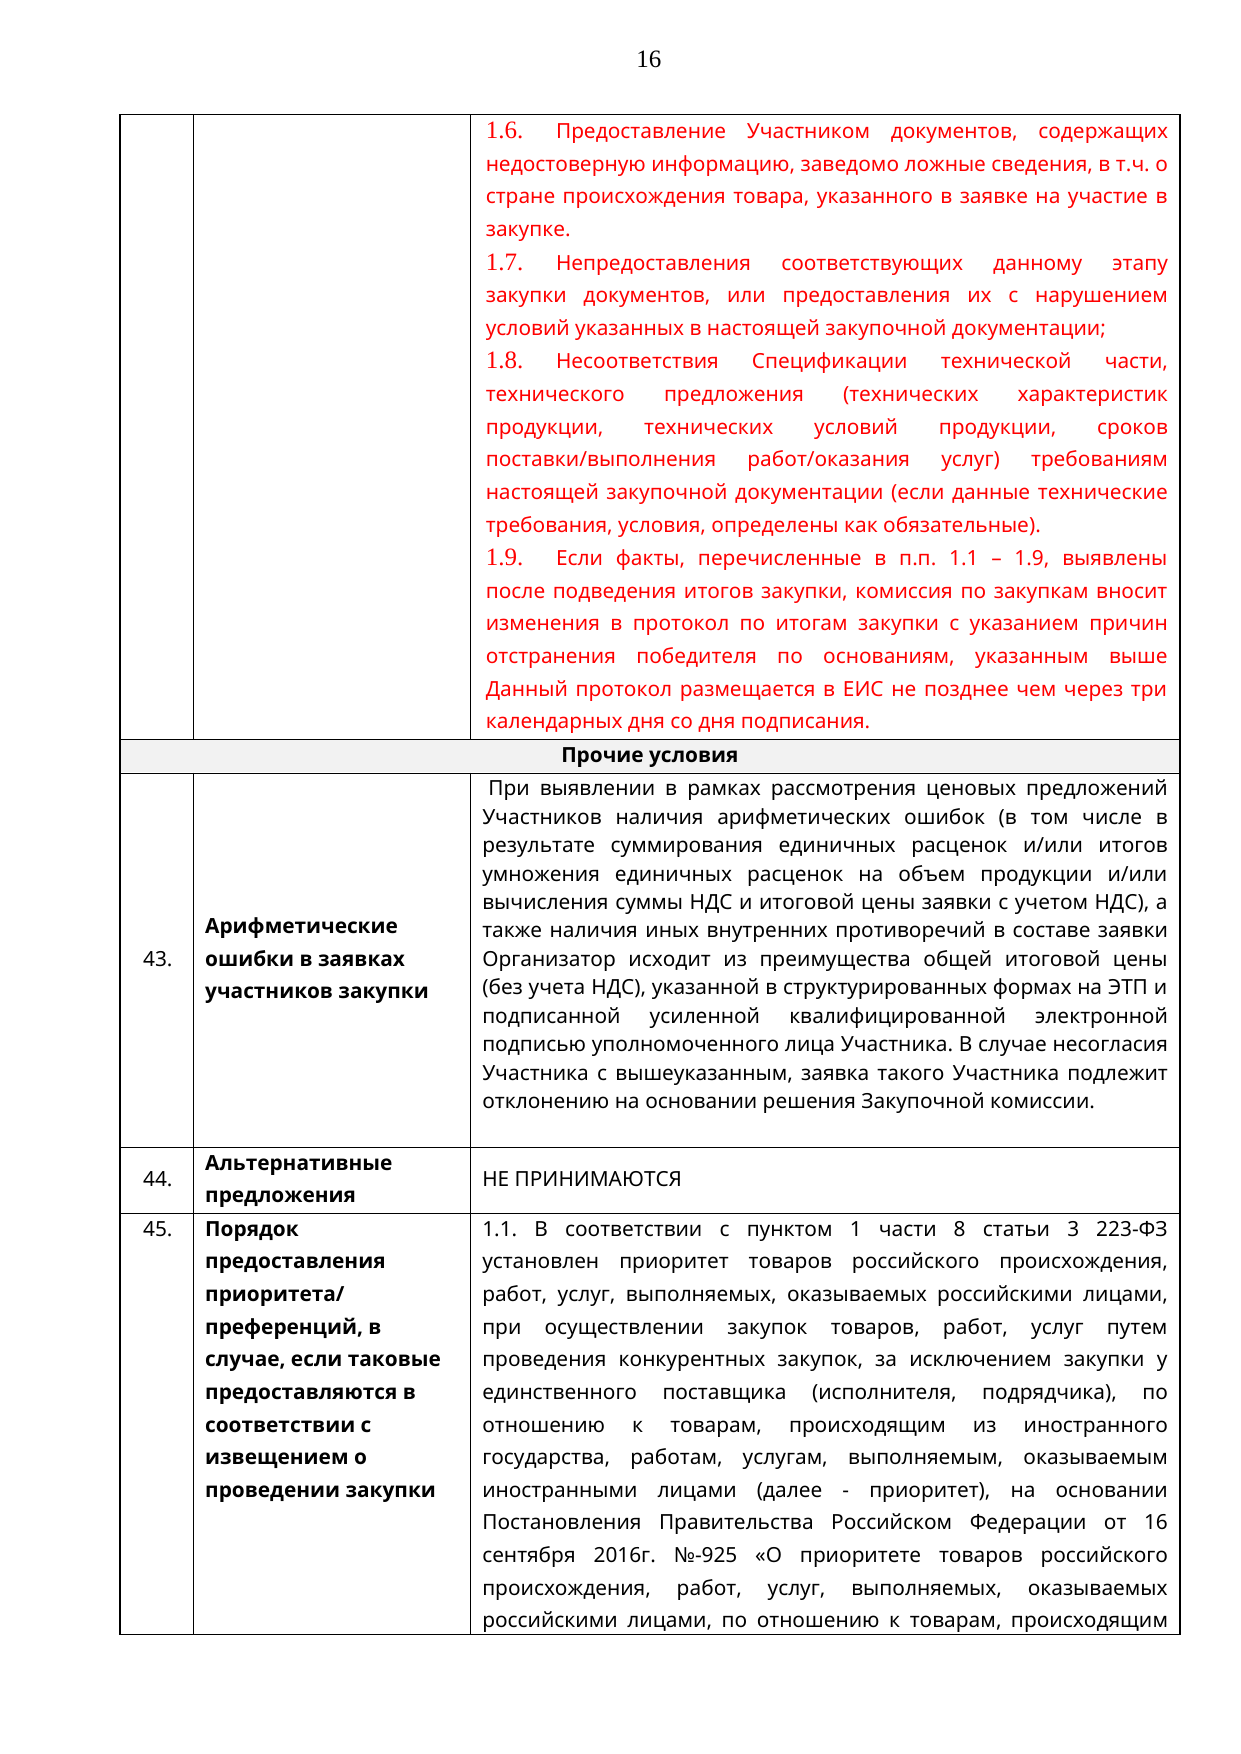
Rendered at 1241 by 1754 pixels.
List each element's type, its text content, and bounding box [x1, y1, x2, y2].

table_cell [471, 115, 1179, 739]
table_cell [121, 774, 193, 1147]
table_cell НЕ ПРИНИМАЮТСЯ [471, 1148, 1179, 1213]
table_cell При выявлении в рамках рассмотрения ценовых предложений Участников наличия арифметических ошибок (в том числе в результате суммирования единичных расценок и/или итогов умножения единичных расценок на объем продукции и/или вычисления суммы НДС и итоговой цены заявки с учетом НДС), а также наличия иных внутренних противоречий в составе заявки Организатор исходит из преимущества общей итоговой цены (без учета НДС), указанной в структурированных формах на ЭТП и подписанной усиленной квалифицированной электронной подписью уполномоченного лица Участника. В случае несогласия Участника с вышеуказанным, заявка такого Участника подлежит отклонению на основании решения Закупочной комиссии. [471, 774, 1179, 1147]
table_cell Прочие условия [121, 740, 1179, 772]
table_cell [194, 1214, 470, 1634]
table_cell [194, 115, 470, 739]
table_cell Альтернативные предложения [194, 1148, 470, 1213]
table_cell [121, 1214, 193, 1634]
table_cell Арифметические ошибки в заявках участников закупки [194, 774, 470, 1147]
table_cell [121, 115, 193, 739]
table_cell [121, 1148, 193, 1213]
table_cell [471, 1214, 1179, 1634]
